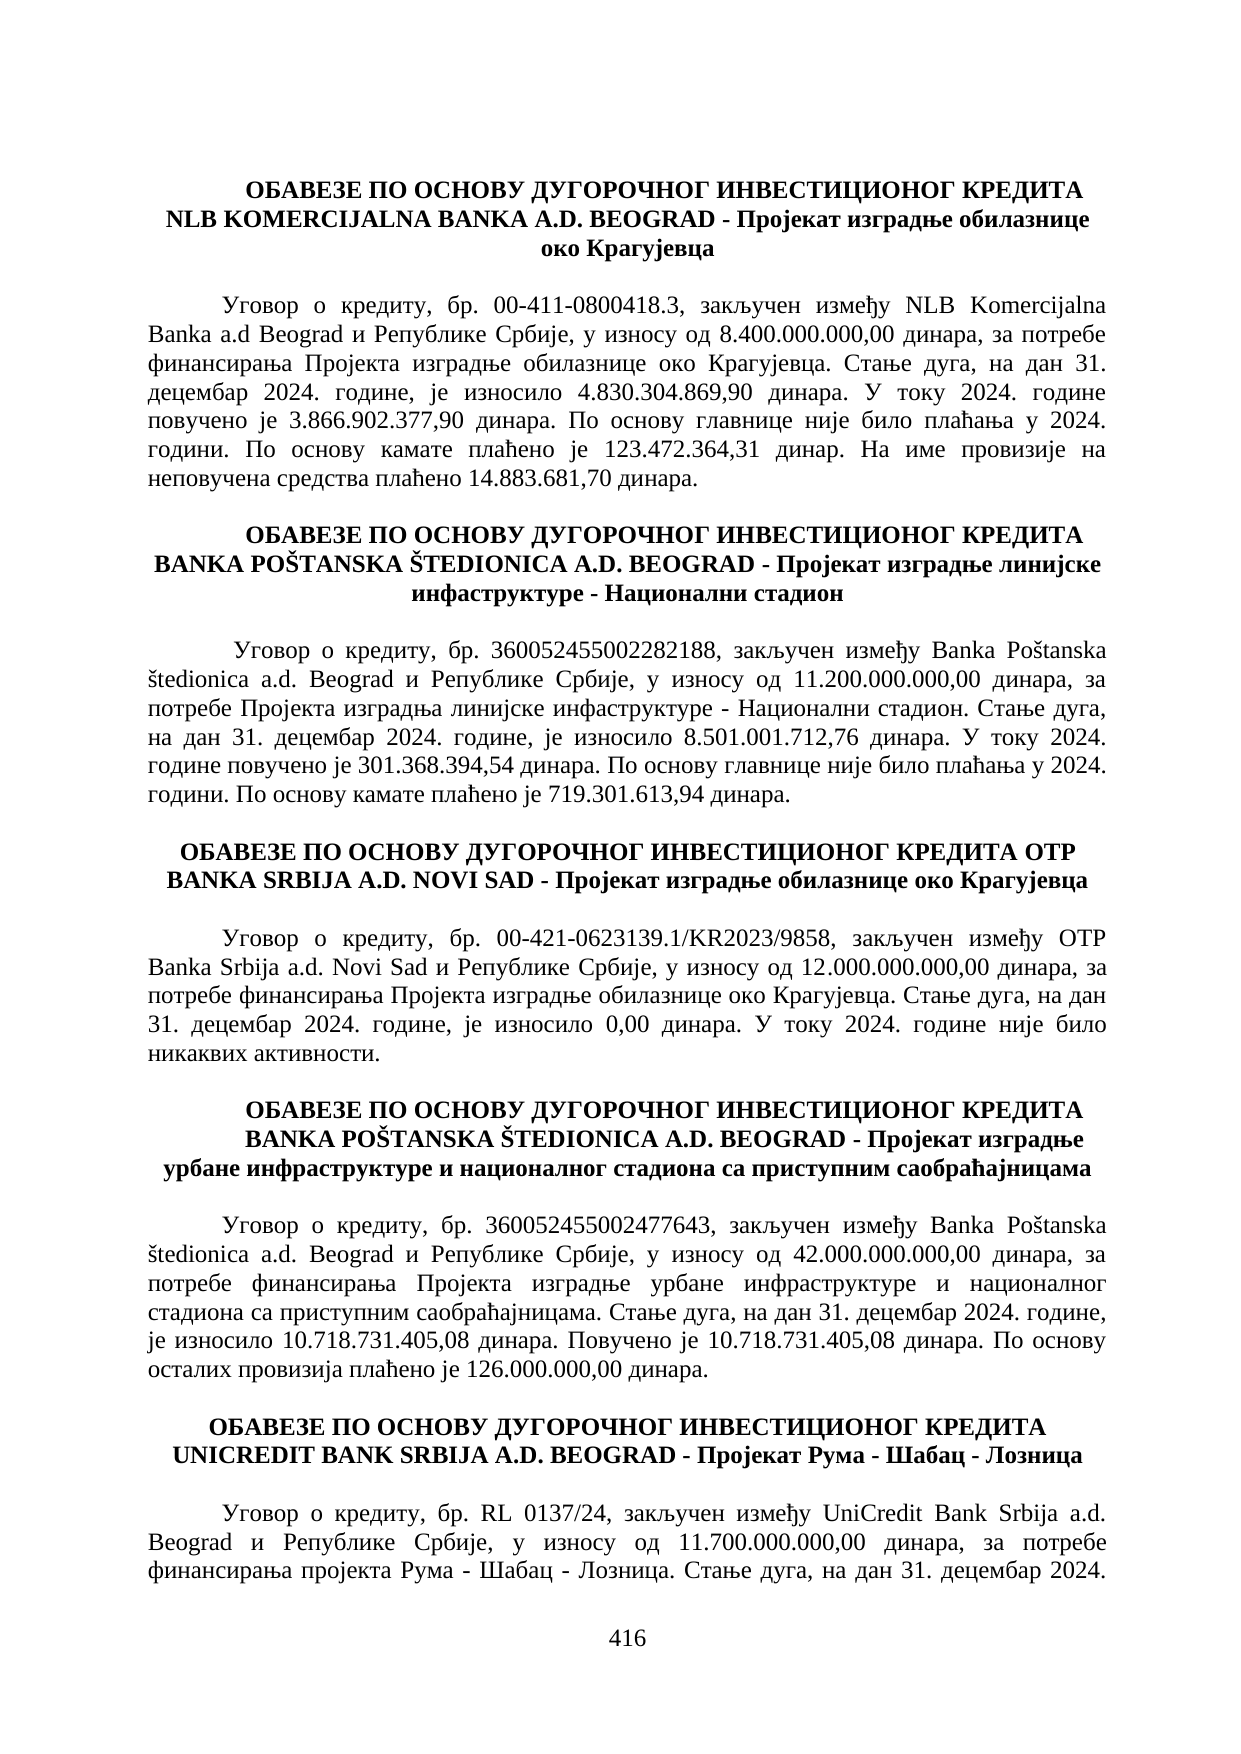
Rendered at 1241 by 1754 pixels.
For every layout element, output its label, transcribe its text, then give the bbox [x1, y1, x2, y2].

text BANKA POŠTANSKA ŠTEDIONICA A.D. BEOGRAD - Пројекат изградње линијске инфаструктуре - Национални стадион [148, 549, 1107, 607]
text ОБАВЕЗЕ ПО ОСНОВУ ДУГОРОЧНОГ ИНВЕСТИЦИОНОГ КРЕДИТА [148, 521, 1107, 549]
text Уговор о кредиту, бр. 00-421-0623139.1/KR2023/9858, закључен између OTP Banka Srbija a.d. Novi Sad и Републике Србије, у износу од 12.000.000.000,00 динара, за потребе финансирања Пројекта изградње обилазнице око Крагујевца. Стање дуга, на дан 31. децембар 2024. године, је износило 0,00 динара. У току 2024. године није било никаквих активности. [148, 923, 1107, 1067]
text ОБАВЕЗЕ ПО ОСНОВУ ДУГОРОЧНОГ ИНВЕСТИЦИОНОГ КРЕДИТА UNICREDIT BANK SRBIJA A.D. BEOGRAD - Пројекат Рума - Шабац - Лозница [148, 1412, 1107, 1469]
text Уговор о кредиту, бр. 00-411-0800418.3, закључен између NLB Komercijalna Banka a.d Beograd и Републике Србије, у износу од 8.400.000.000,00 динара, за потребе финансирања Пројекта изградње обилазнице око Крагујевца. Стање дуга, на дан 31. децембар 2024. године, је износило 4.830.304.869,90 динара. У току 2024. године повучено је 3.866.902.377,90 динара. По основу главнице није било плаћања у 2024. години. По основу камате плаћено је 123.472.364,31 динар. На име провизије на неповучена средства плаћено 14.883.681,70 динара. [148, 291, 1107, 492]
text ОБАВЕЗЕ ПО ОСНОВУ ДУГОРОЧНОГ ИНВЕСТИЦИОНОГ КРЕДИТА [148, 176, 1107, 204]
text NLB KOMERCIJALNA BANKA A.D. BEOGRAD - Пројекат изградње обилазнице око Крагујевца [148, 204, 1107, 262]
text ОБАВЕЗЕ ПО ОСНОВУ ДУГОРОЧНОГ ИНВЕСТИЦИОНОГ КРЕДИТА OTP BANKA SRBIJA A.D. NOVI SAD - Пројекат изградње обилазнице око Крагујевца [148, 837, 1107, 894]
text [148, 1498, 1107, 1584]
text Уговор о кредиту, бр. 360052455002477643, закључен између Banka Poštanska štedionica a.d. Beograd и Републике Србије, у износу од 42.000.000.000,00 динара, за потребе финансирања Пројекта изградње урбане инфраструктуре и националног стадиона са приступним саобраћајницама. Стање дуга, на дан 31. децембар 2024. године, је износило 10.718.731.405,08 динара. Повучено је 10.718.731.405,08 динара. По основу осталих провизија плаћено је 126.000.000,00 динара. [148, 1211, 1107, 1383]
text Уговор о кредиту, бр. 360052455002282188, закључен између Banka Poštanska štedionica a.d. Beograd и Републике Србије, у износу од 11.200.000.000,00 динара, за потребе Пројекта изградња линијске инфаструктуре - Национални стадион. Стање дуга, на дан 31. децембар 2024. године, је износило 8.501.001.712,76 динара. У току 2024. године повучено је 301.368.394,54 динара. По основу главнице није било плаћања у 2024. години. По основу камате плаћено је 719.301.613,94 динара. [148, 636, 1107, 808]
text ОБАВЕЗЕ ПО ОСНОВУ ДУГОРОЧНОГ ИНВЕСТИЦИОНОГ КРЕДИТА [148, 1096, 1107, 1124]
text BANKA POŠTANSKA ŠTEDIONICA A.D. BEOGRAD - Пројекат изградње урбане инфраструктуре и националног стадиона са приступним саобраћајницама [148, 1124, 1107, 1182]
